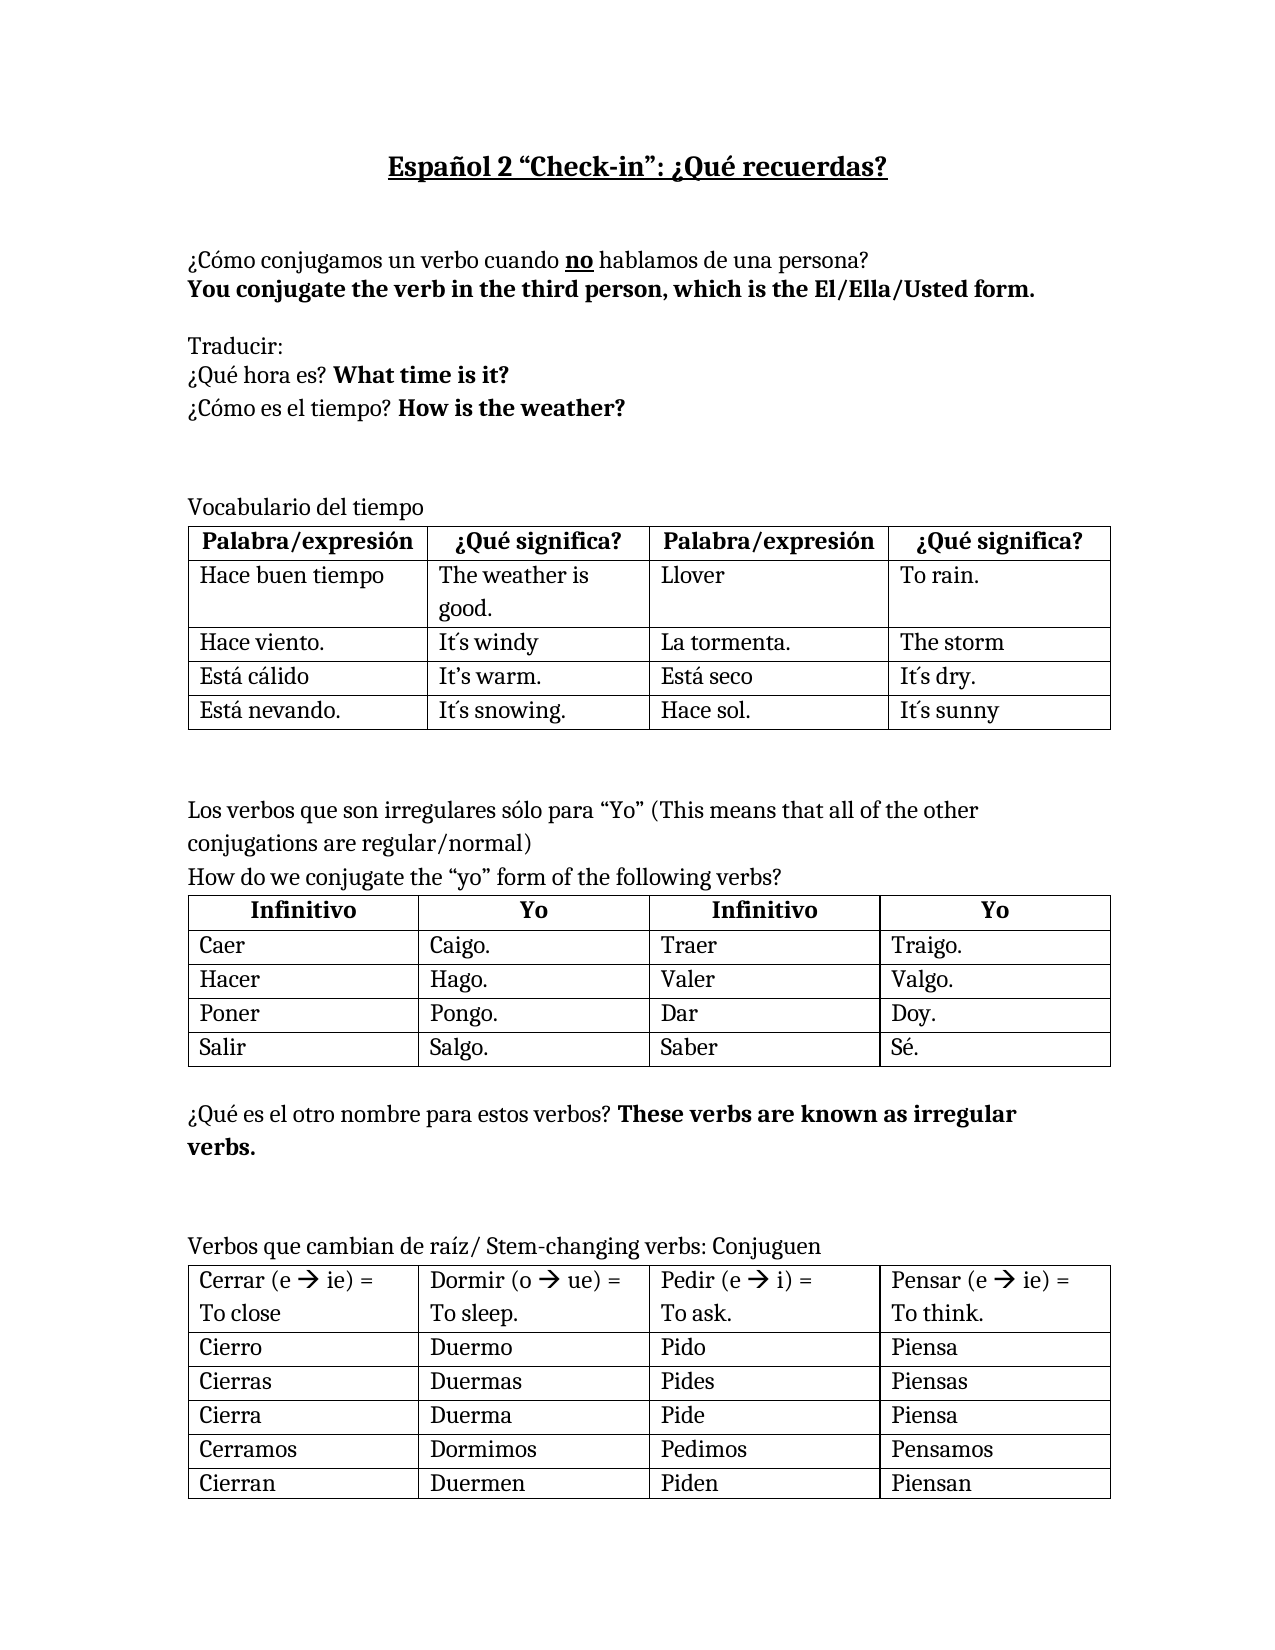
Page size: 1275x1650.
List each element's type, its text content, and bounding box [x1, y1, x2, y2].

table_cell Traigo. [881, 931, 1110, 963]
table_cell Cierro [189, 1333, 418, 1366]
table_cell Piensas [881, 1367, 1110, 1400]
table_cell It´s sunny [889, 696, 1110, 729]
text You conjugate the verb in the third person, which is the El/Ella/Usted form. [187, 274, 1087, 303]
table_header Pensar (e ie) = To think. [881, 1266, 1110, 1332]
table_cell Pides [650, 1367, 879, 1400]
table_cell It´s windy [428, 628, 649, 661]
table_header Infinitivo [650, 896, 879, 929]
table_cell The weather is good. [428, 561, 649, 627]
table_cell Hace buen tiempo [189, 561, 427, 627]
table_header Palabra/expresión [650, 527, 888, 560]
table_cell Sé. [881, 1033, 1110, 1066]
table_cell Piensa [881, 1333, 1110, 1366]
table_header Yo [881, 896, 1110, 929]
table_cell Cerramos [189, 1435, 418, 1468]
table_cell Dar [650, 999, 879, 1032]
table_header Cerrar (e ie) = To close [189, 1266, 418, 1332]
table_cell Saber [650, 1033, 879, 1066]
text ¿Cómo es el tiempo? How is the weather? [187, 394, 1087, 423]
table_cell Duermo [419, 1333, 649, 1366]
table_cell It´s snowing. [428, 696, 649, 729]
table_cell The storm [889, 628, 1110, 661]
table_cell Duermas [419, 1367, 649, 1400]
table_cell Salgo. [419, 1033, 649, 1066]
table_cell Valgo. [881, 965, 1110, 998]
table_cell Cierras [189, 1367, 418, 1400]
table_header Palabra/expresión [189, 527, 427, 560]
table_cell Piensan [881, 1469, 1110, 1498]
table_cell Cierran [189, 1469, 418, 1498]
table_cell Pongo. [419, 999, 649, 1032]
text ¿Qué hora es? What time is it? [187, 361, 1087, 389]
table_cell Está cálido [189, 662, 427, 695]
table_cell Caigo. [419, 931, 649, 963]
table_cell It´s dry. [889, 662, 1110, 695]
table_cell Dormimos [419, 1435, 649, 1468]
table_cell Piden [650, 1469, 879, 1498]
text Vocabulario del tiempo [187, 493, 1087, 522]
text Verbos que cambian de raíz/ Stem-changing verbs: Conjuguen [187, 1232, 1087, 1261]
table_cell Llover [650, 561, 888, 627]
table_header ¿Qué significa? [889, 527, 1110, 560]
text Español 2 “Check-in”: ¿Qué recuerdas? [187, 150, 1087, 183]
table_cell Piensa [881, 1401, 1110, 1434]
text How do we conjugate the “yo” form of the following verbs? [187, 862, 1087, 891]
table_cell Hago. [419, 965, 649, 998]
table_cell Pide [650, 1401, 879, 1434]
text Traducir: [187, 332, 1087, 361]
table_header Infinitivo [189, 896, 418, 929]
table_cell It’s warm. [428, 662, 649, 695]
table_cell Salir [189, 1033, 418, 1066]
table_cell Duerma [419, 1401, 649, 1434]
table_cell Poner [189, 999, 418, 1032]
table_header ¿Qué significa? [428, 527, 649, 560]
table_cell Doy. [881, 999, 1110, 1032]
table_cell Hace sol. [650, 696, 888, 729]
table_cell Traer [650, 931, 879, 963]
table_header Dormir (o ue) = To sleep. [419, 1266, 649, 1332]
table_cell Pido [650, 1333, 879, 1366]
table_cell Duermen [419, 1469, 649, 1498]
table_cell To rain. [889, 561, 1110, 627]
table_cell Pedimos [650, 1435, 879, 1468]
text Los verbos que son irregulares sólo para “Yo” (This means that all of the other conjugations are regular/normal) [187, 796, 1087, 858]
table_cell Hace viento. [189, 628, 427, 661]
table_cell Valer [650, 965, 879, 998]
table_cell Está nevando. [189, 696, 427, 729]
table_header Yo [419, 896, 649, 929]
table_cell Cierra [189, 1401, 418, 1434]
table_cell Caer [189, 931, 418, 963]
text ¿Cómo conjugamos un verbo cuando no hablamos de una persona? [187, 246, 1087, 274]
table_cell Hacer [189, 965, 418, 998]
table_cell Pensamos [881, 1435, 1110, 1468]
table_cell Está seco [650, 662, 888, 695]
text ¿Qué es el otro nombre para estos verbos? These verbs are known as irregular verbs. [187, 1100, 1087, 1162]
table_cell La tormenta. [650, 628, 888, 661]
table_header Pedir (e i) = To ask. [650, 1266, 879, 1332]
